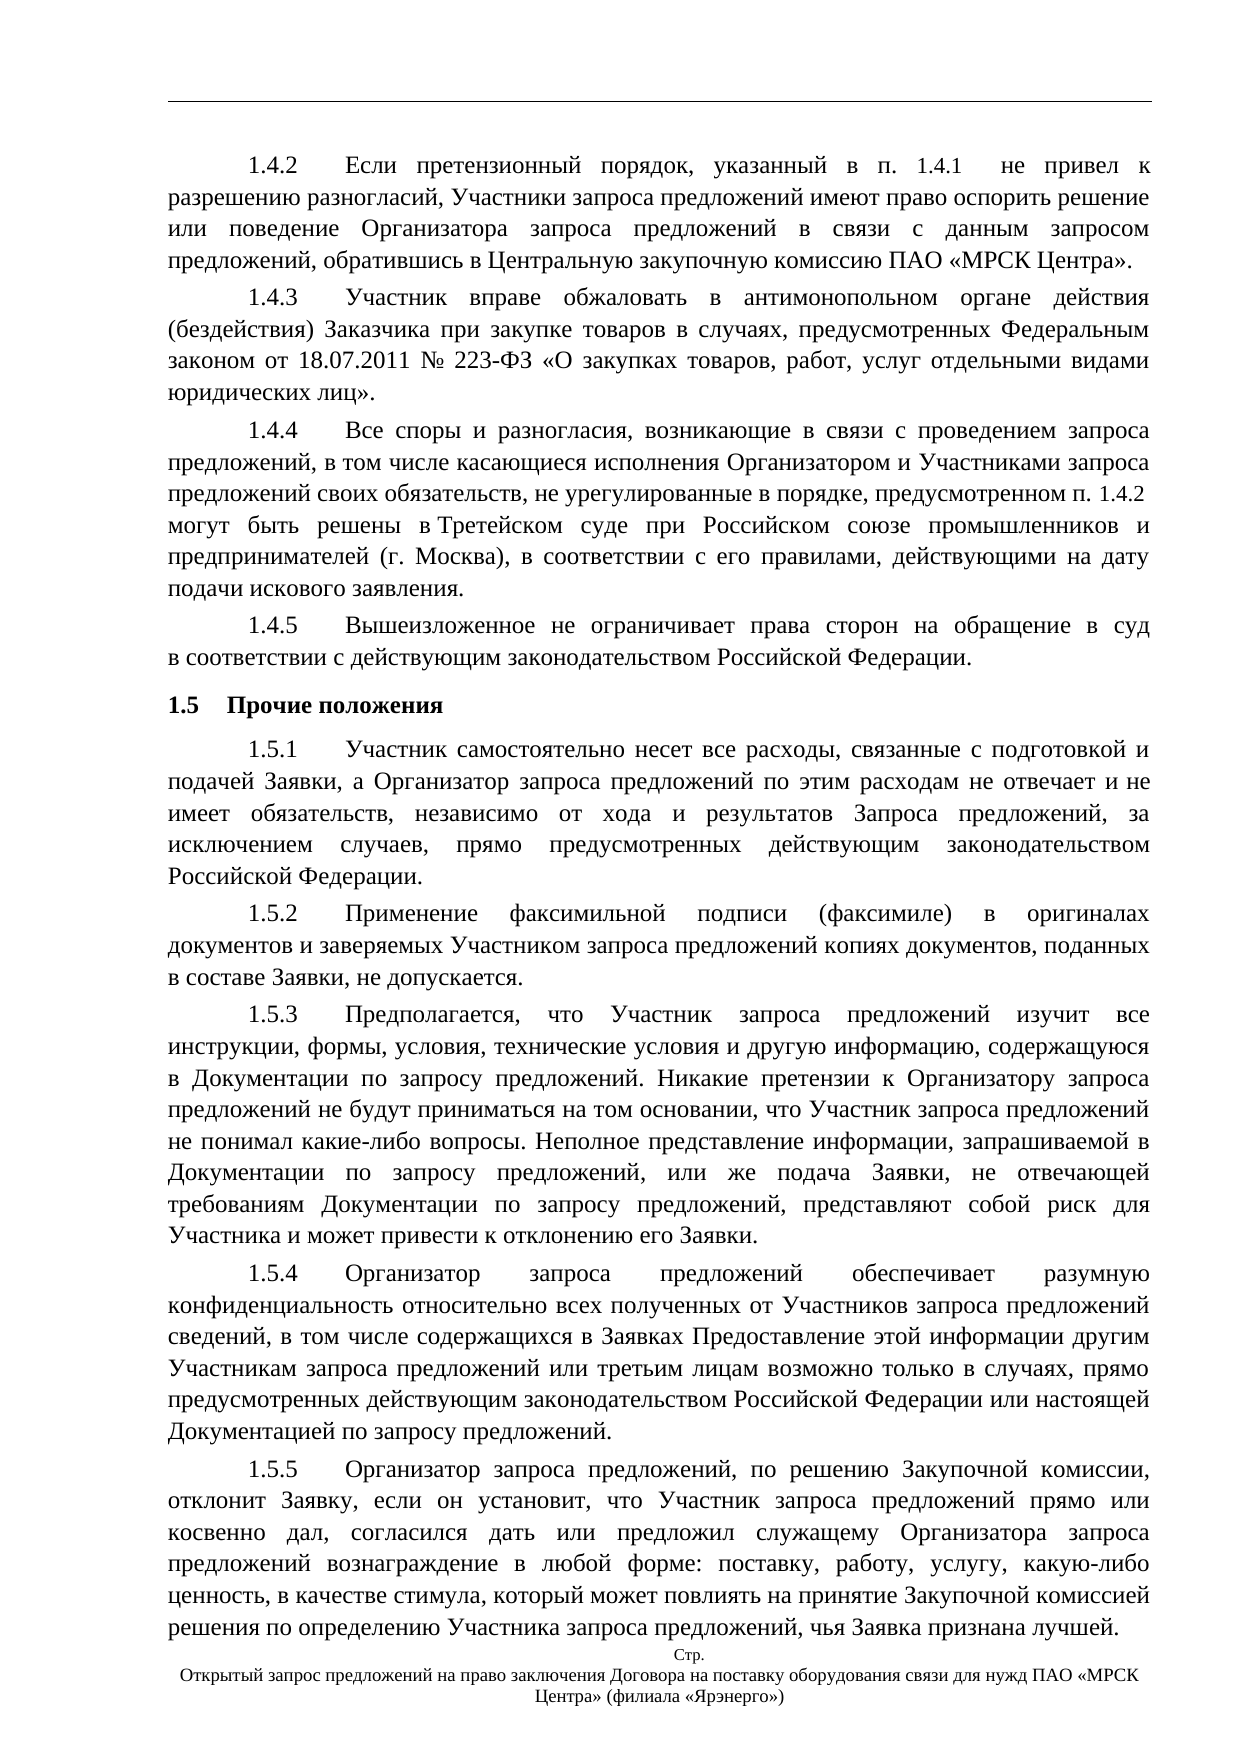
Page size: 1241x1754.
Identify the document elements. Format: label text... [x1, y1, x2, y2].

list Вышеизложенное не ограничивает права сторон на обращение в суд в соответствии с действующим законодательством Российской Федерации. [168, 611, 1150, 671]
list Все споры и разногласия, возникающие в связи с проведением запроса предложений, в том числе касающиеся исполнения Организатором и Участниками запроса предложений своих обязательств, не урегулированные в порядке, предусмотренном п. 1.4.2 могут быть решены в Третейском суде при Российском союзе промышленников и предпринимателей (г. Москва), в соответствии с его правилами, действующими на дату подачи искового заявления. [168, 415, 1150, 602]
list Предполагается, что Участник запроса предложений изучит все инструкции, формы, условия, технические условия и другую информацию, содержащуюся в Документации по запросу предложений. Никакие претензии к Организатору запроса предложений не будут приниматься на том основании, что Участник запроса предложений не понимал какие-либо вопросы. Неполное представление информации, запрашиваемой в Документации по запросу предложений, или же подача Заявки, не отвечающей требованиям Документации по запросу предложений, представляют собой риск для Участника и может привести к отклонению его Заявки. [168, 999, 1150, 1249]
list Участник вправе обжаловать в антимонопольном органе действия (бездействия) Заказчика при закупке товаров в случаях, предусмотренных Федеральным законом от 18.07.2011 № 223-ФЗ «О закупках товаров, работ, услуг отдельными видами юридических лиц». [168, 282, 1150, 406]
list Организатор запроса предложений, по решению Закупочной комиссии, отклонит Заявку, если он установит, что Участник запроса предложений прямо или косвенно дал, согласился дать или предложил служащему Организатора запроса предложений вознаграждение в любой форме: поставку, работу, услугу, какую-либо ценность, в качестве стимула, который может повлиять на принятие Закупочной комиссией решения по определению Участника запроса предложений, чья Заявка признана лучшей. [168, 1454, 1150, 1640]
subtitle Прочие положения [168, 690, 1152, 719]
list Применение факсимильной подписи (факсимиле) в оригиналах документов и заверяемых Участником запроса предложений копиях документов, поданных в составе Заявки, не допускается. [168, 898, 1150, 990]
list Если претензионный порядок, указанный в п. 1.4.1 не привел к разрешению разногласий, Участники запроса предложений имеют право оспорить решение или поведение Организатора запроса предложений в связи с данным запросом предложений, обратившись в Центральную закупочную комиссию ПАО «МРСК Центра». [168, 150, 1150, 273]
list Участник самостоятельно несет все расходы, связанные с подготовкой и подачей Заявки, а Организатор запроса предложений по этим расходам не отвечает и не имеет обязательств, независимо от хода и результатов Запроса предложений, за исключением случаев, прямо предусмотренных действующим законодательством Российской Федерации. [168, 734, 1150, 889]
list Организатор запроса предложений обеспечивает разумную конфиденциальность относительно всех полученных от Участников запроса предложений сведений, в том числе содержащихся в Заявках Предоставление этой информации другим Участникам запроса предложений или третьим лицам возможно только в случаях, прямо предусмотренных действующим законодательством Российской Федерации или настоящей Документацией по запросу предложений. [168, 1258, 1150, 1445]
